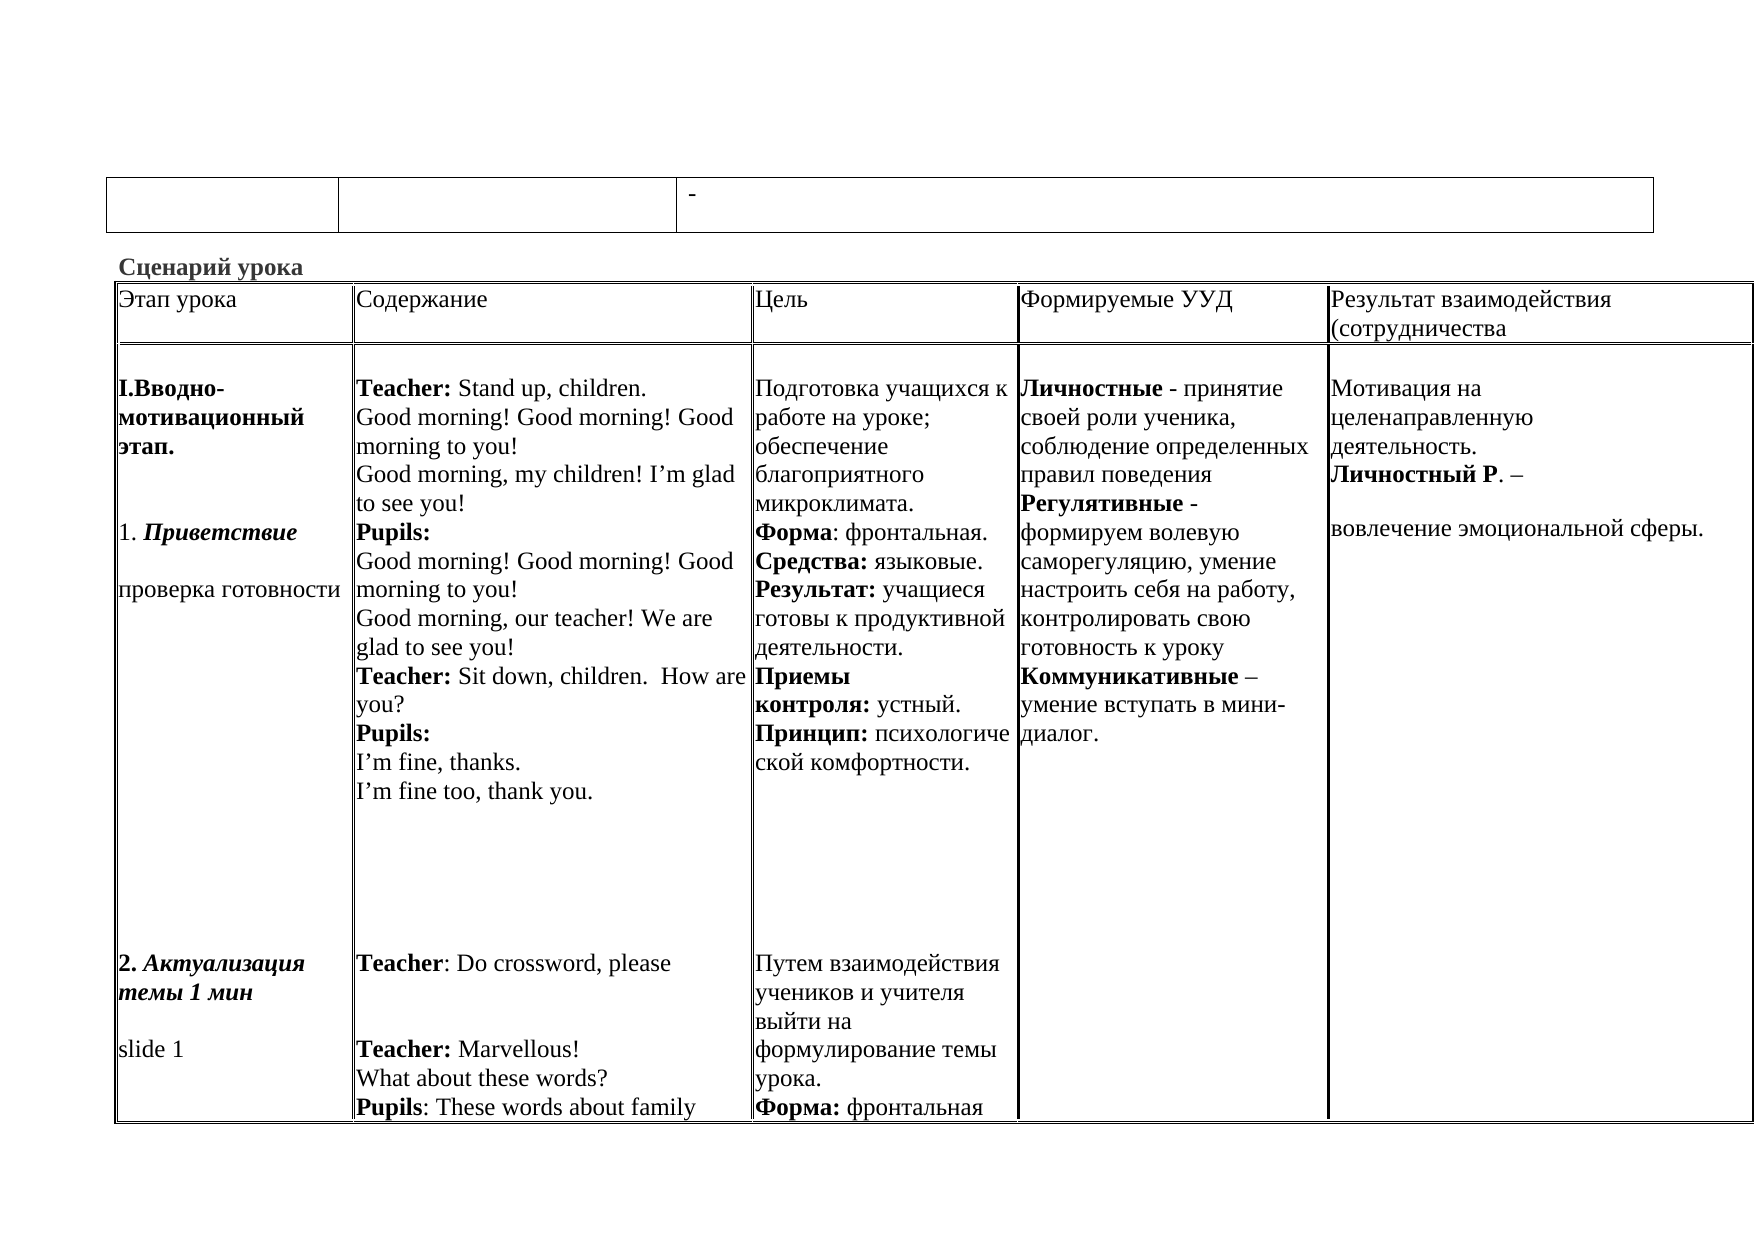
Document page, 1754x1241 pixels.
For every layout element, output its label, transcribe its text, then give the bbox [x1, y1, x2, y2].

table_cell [107, 178, 338, 232]
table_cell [753, 345, 1018, 1121]
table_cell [1328, 341, 1753, 1121]
table_header Формируемые УУД [1018, 284, 1328, 341]
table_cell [118, 341, 353, 1121]
table_header Результат взаимодействия (сотрудничества [1328, 284, 1752, 341]
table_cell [354, 345, 752, 1121]
table_header Этап урока [118, 284, 353, 341]
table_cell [677, 178, 1653, 232]
table_header Цель [753, 282, 1018, 341]
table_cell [1018, 345, 1328, 1121]
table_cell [339, 178, 676, 232]
table_header Содержание [354, 284, 752, 341]
text Сценарий урока [118, 252, 1636, 281]
